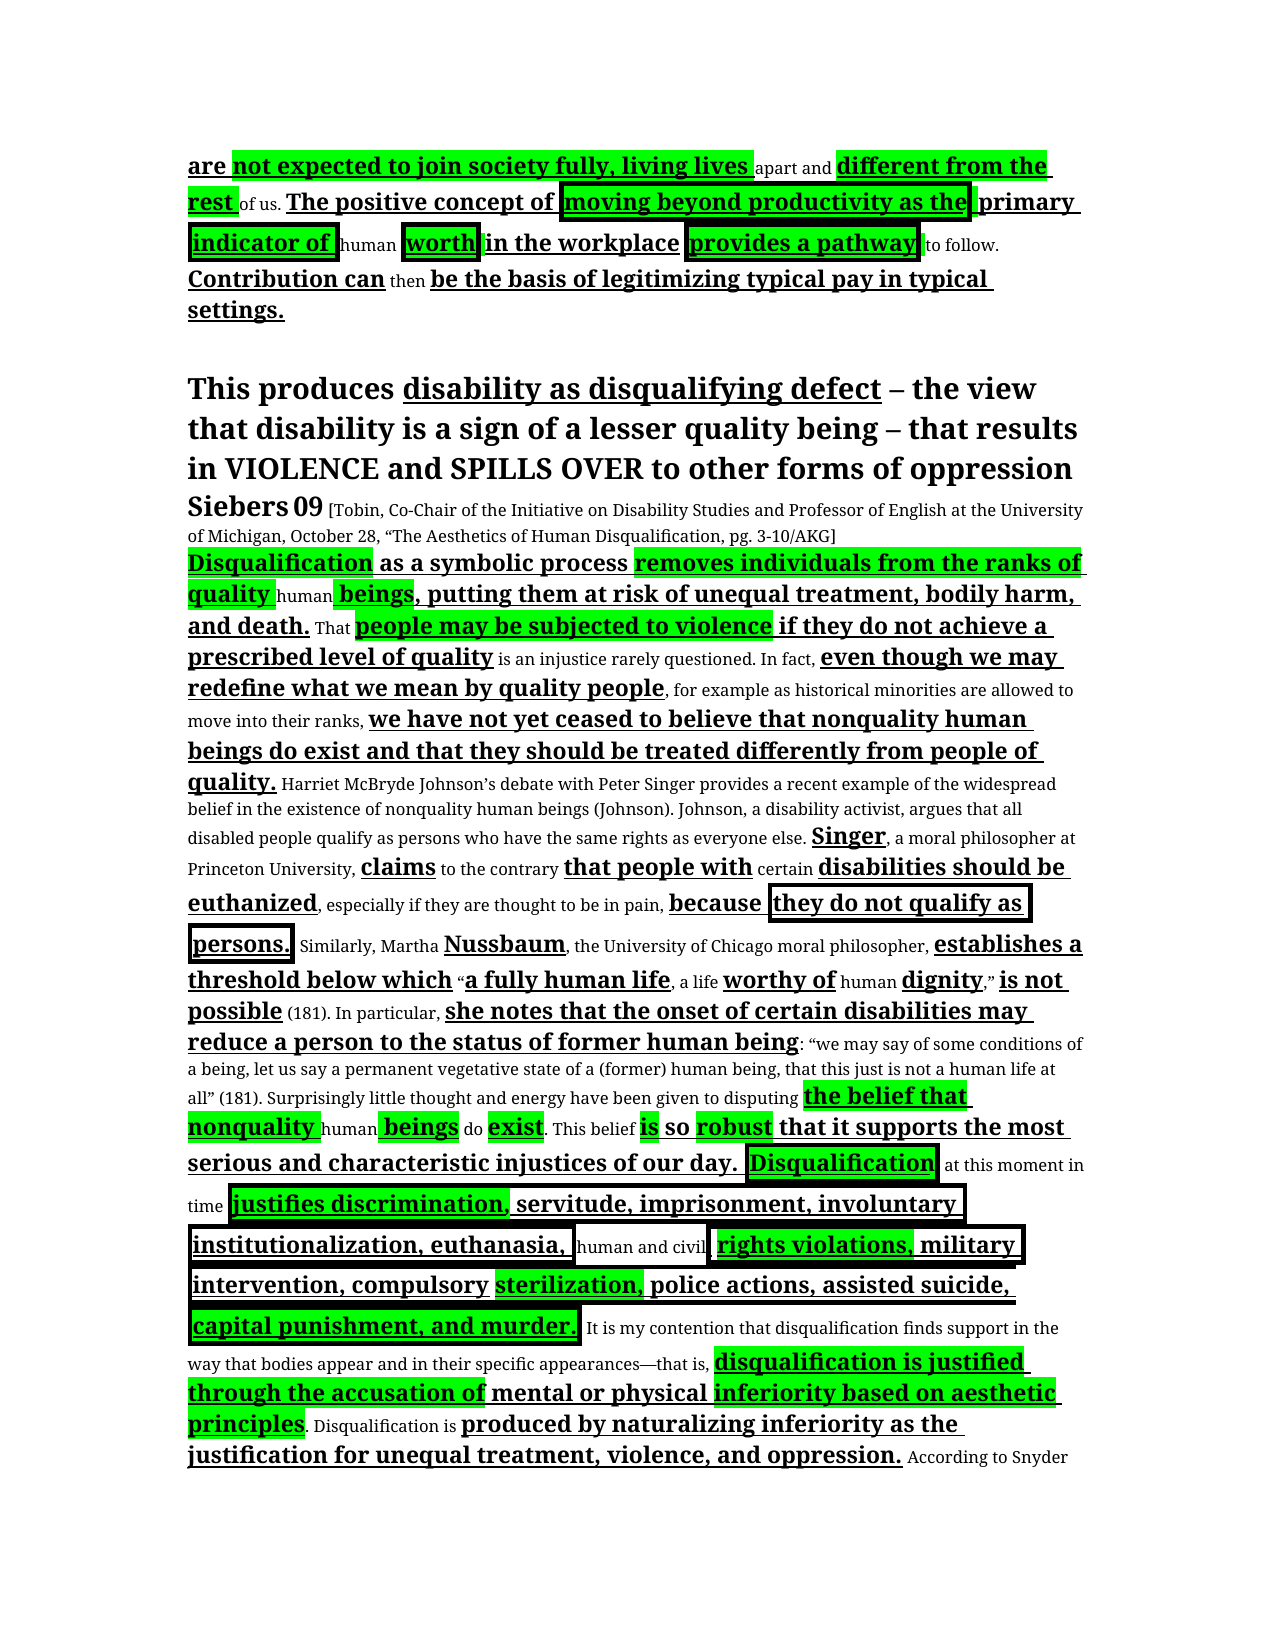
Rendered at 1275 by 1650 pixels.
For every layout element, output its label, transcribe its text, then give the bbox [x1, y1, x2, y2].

subtitle This produces disability as disqualifying defect – the view that disability is a sign of a lesser quality being – that results in VIOLENCE and SPILLS OVER to other forms of oppression [187, 368, 1087, 488]
text Siebers 09 [Tobin, Co-Chair of the Initiative on Disability Studies and Professor of English at the University of Michigan, October 28, “The Aesthetics of Human Disqualification, pg. 3-10/AKG] [187, 488, 1087, 547]
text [187, 150, 1087, 325]
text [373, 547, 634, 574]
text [187, 575, 1087, 1471]
